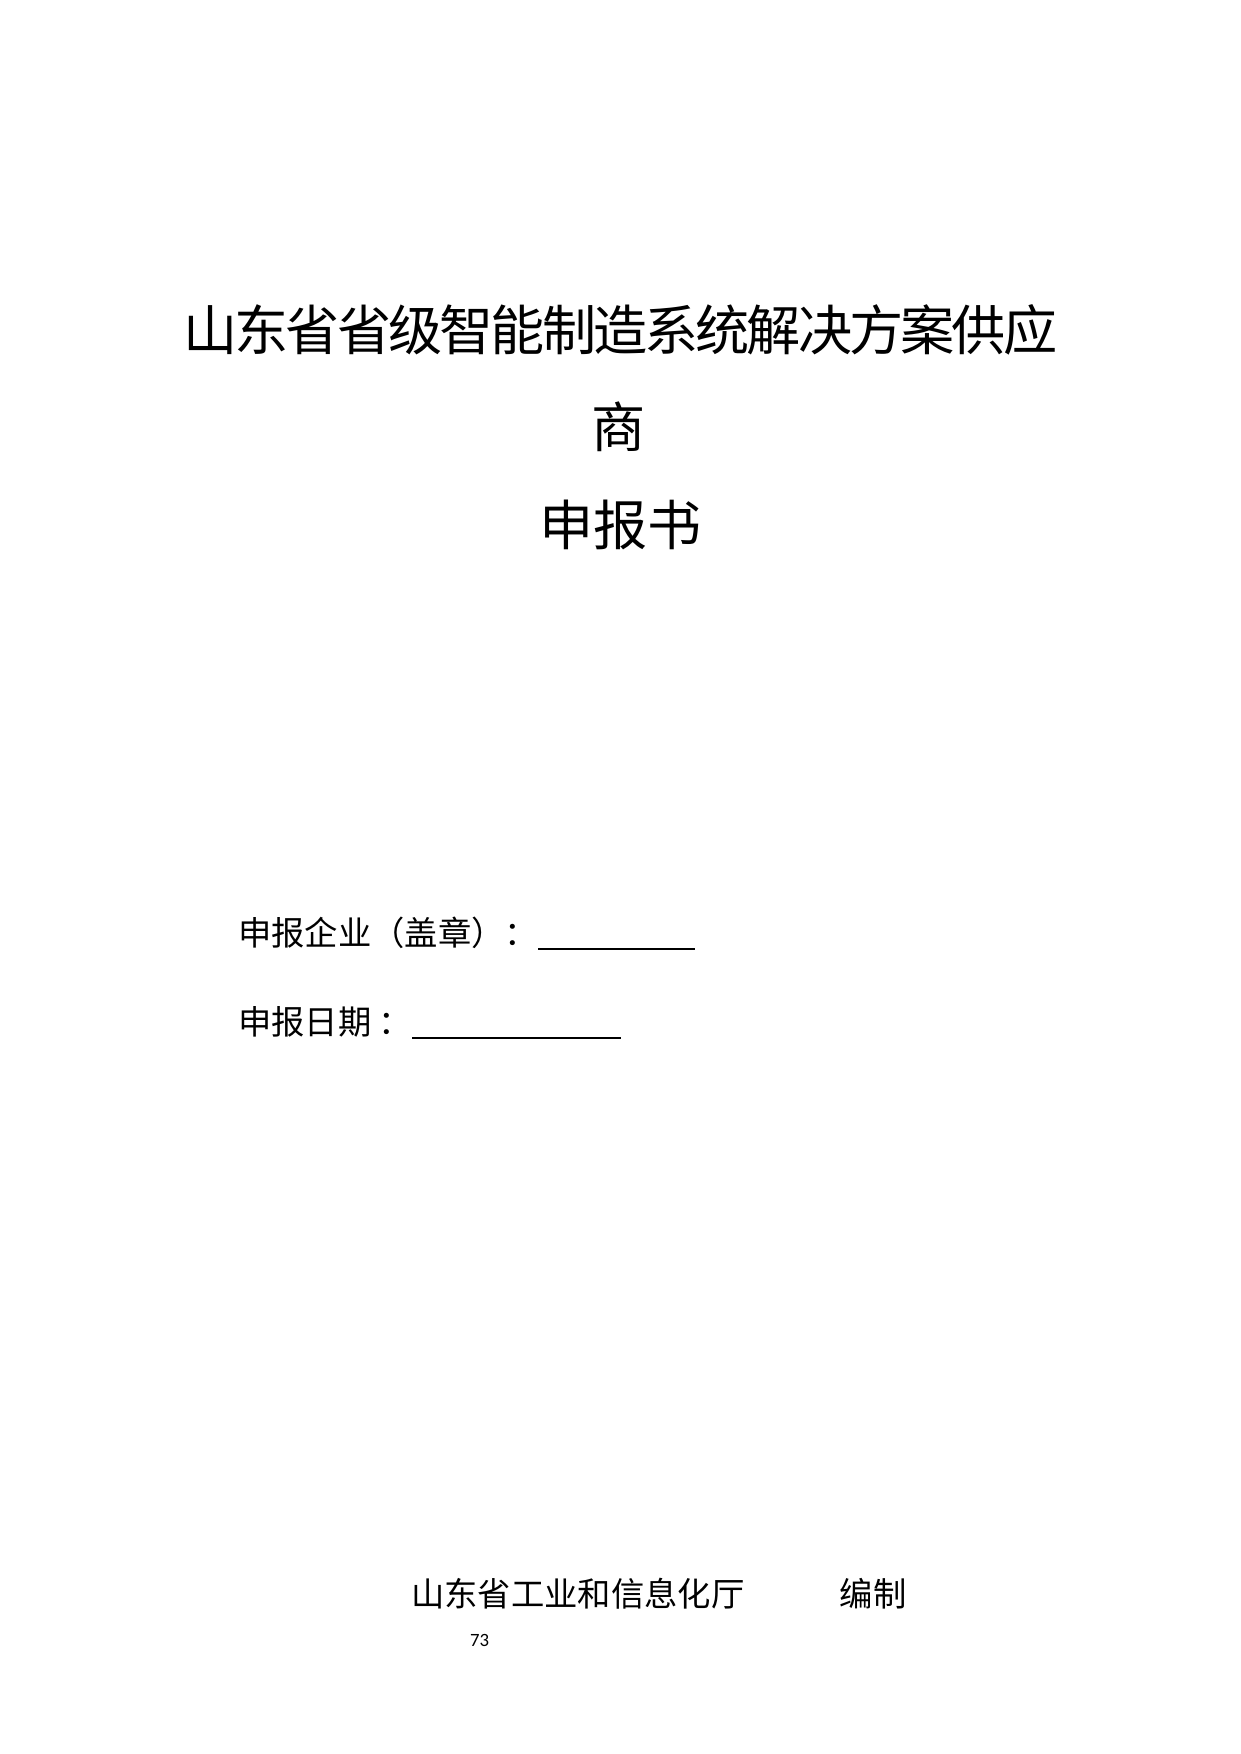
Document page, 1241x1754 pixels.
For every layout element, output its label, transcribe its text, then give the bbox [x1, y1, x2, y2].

text 申报企业（盖章）： [171, 898, 1069, 963]
text 申报书 [171, 473, 1069, 570]
table_header 编制 [824, 1536, 922, 1659]
text 申报日期 ： [171, 987, 1069, 1052]
table_header 山东省工业和信息化厅 [331, 1536, 824, 1659]
text 山东省省级智能制造系统解决方案供应商 [171, 278, 1069, 473]
